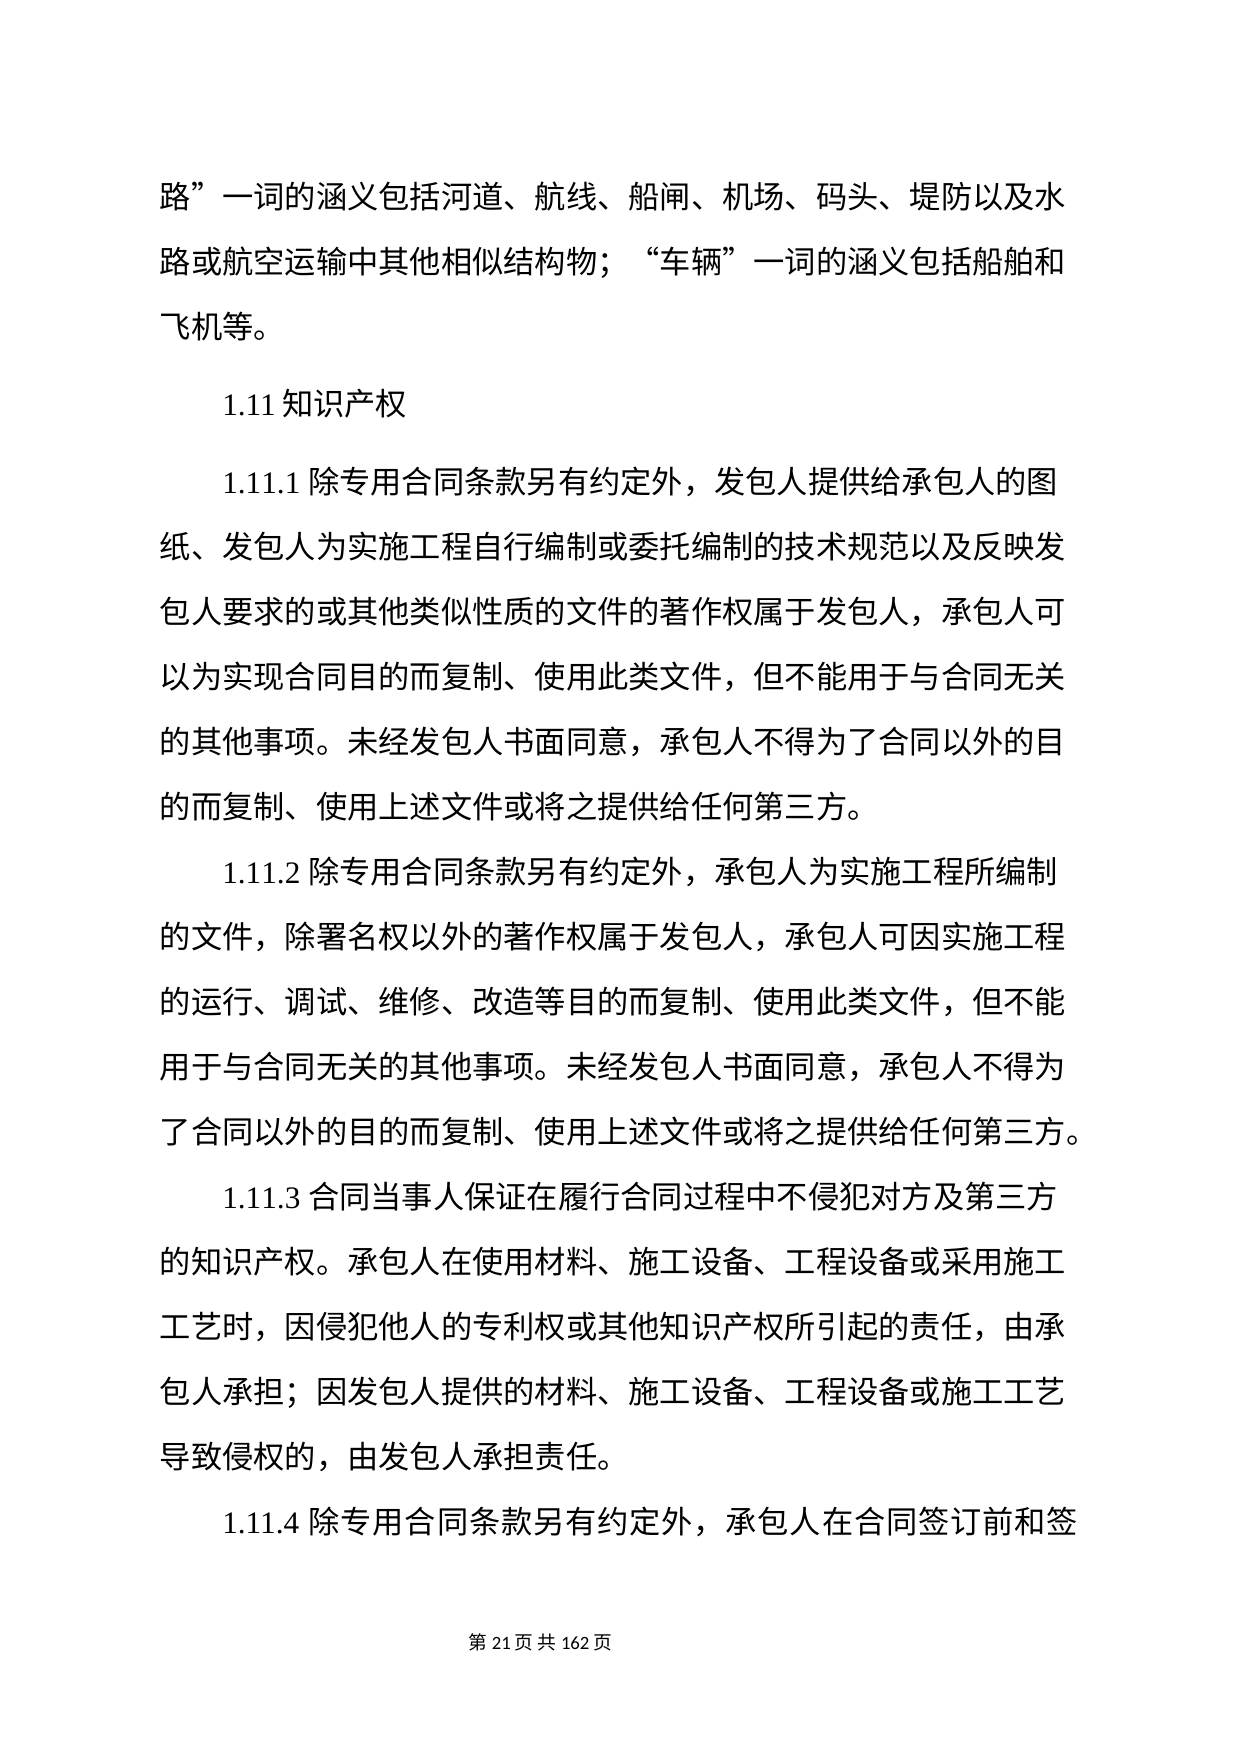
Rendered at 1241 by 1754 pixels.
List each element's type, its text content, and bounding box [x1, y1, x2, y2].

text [159, 1487, 1078, 1552]
text 1.11知识产权 [159, 369, 1078, 434]
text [159, 162, 1078, 357]
text 1.11.2 除专用合同条款另有约定外，承包人为实施工程所编制的文件，除署名权以外的著作权属于发包人，承包人可因实施工程的运行、调试、维修、改造等目的而复制、使用此类文件，但不能用于与合同无关的其他事项。未经发包人书面同意，承包人不得为了合同以外的目的而复制、使用上述文件或将之提供给任何第三方。 [159, 837, 1078, 1162]
text 1.11.3 合同当事人保证在履行合同过程中不侵犯对方及第三方的知识产权。承包人在使用材料、施工设备、工程设备或采用施工工艺时，因侵犯他人的专利权或其他知识产权所引起的责任，由承包人承担；因发包人提供的材料、施工设备、工程设备或施工工艺导致侵权的，由发包人承担责任。 [159, 1162, 1078, 1487]
text 1.11.1 除专用合同条款另有约定外，发包人提供给承包人的图纸、发包人为实施工程自行编制或委托编制的技术规范以及反映发包人要求的或其他类似性质的文件的著作权属于发包人，承包人可以为实现合同目的而复制、使用此类文件，但不能用于与合同无关的其他事项。未经发包人书面同意，承包人不得为了合同以外的目的而复制、使用上述文件或将之提供给任何第三方。 [159, 447, 1078, 837]
